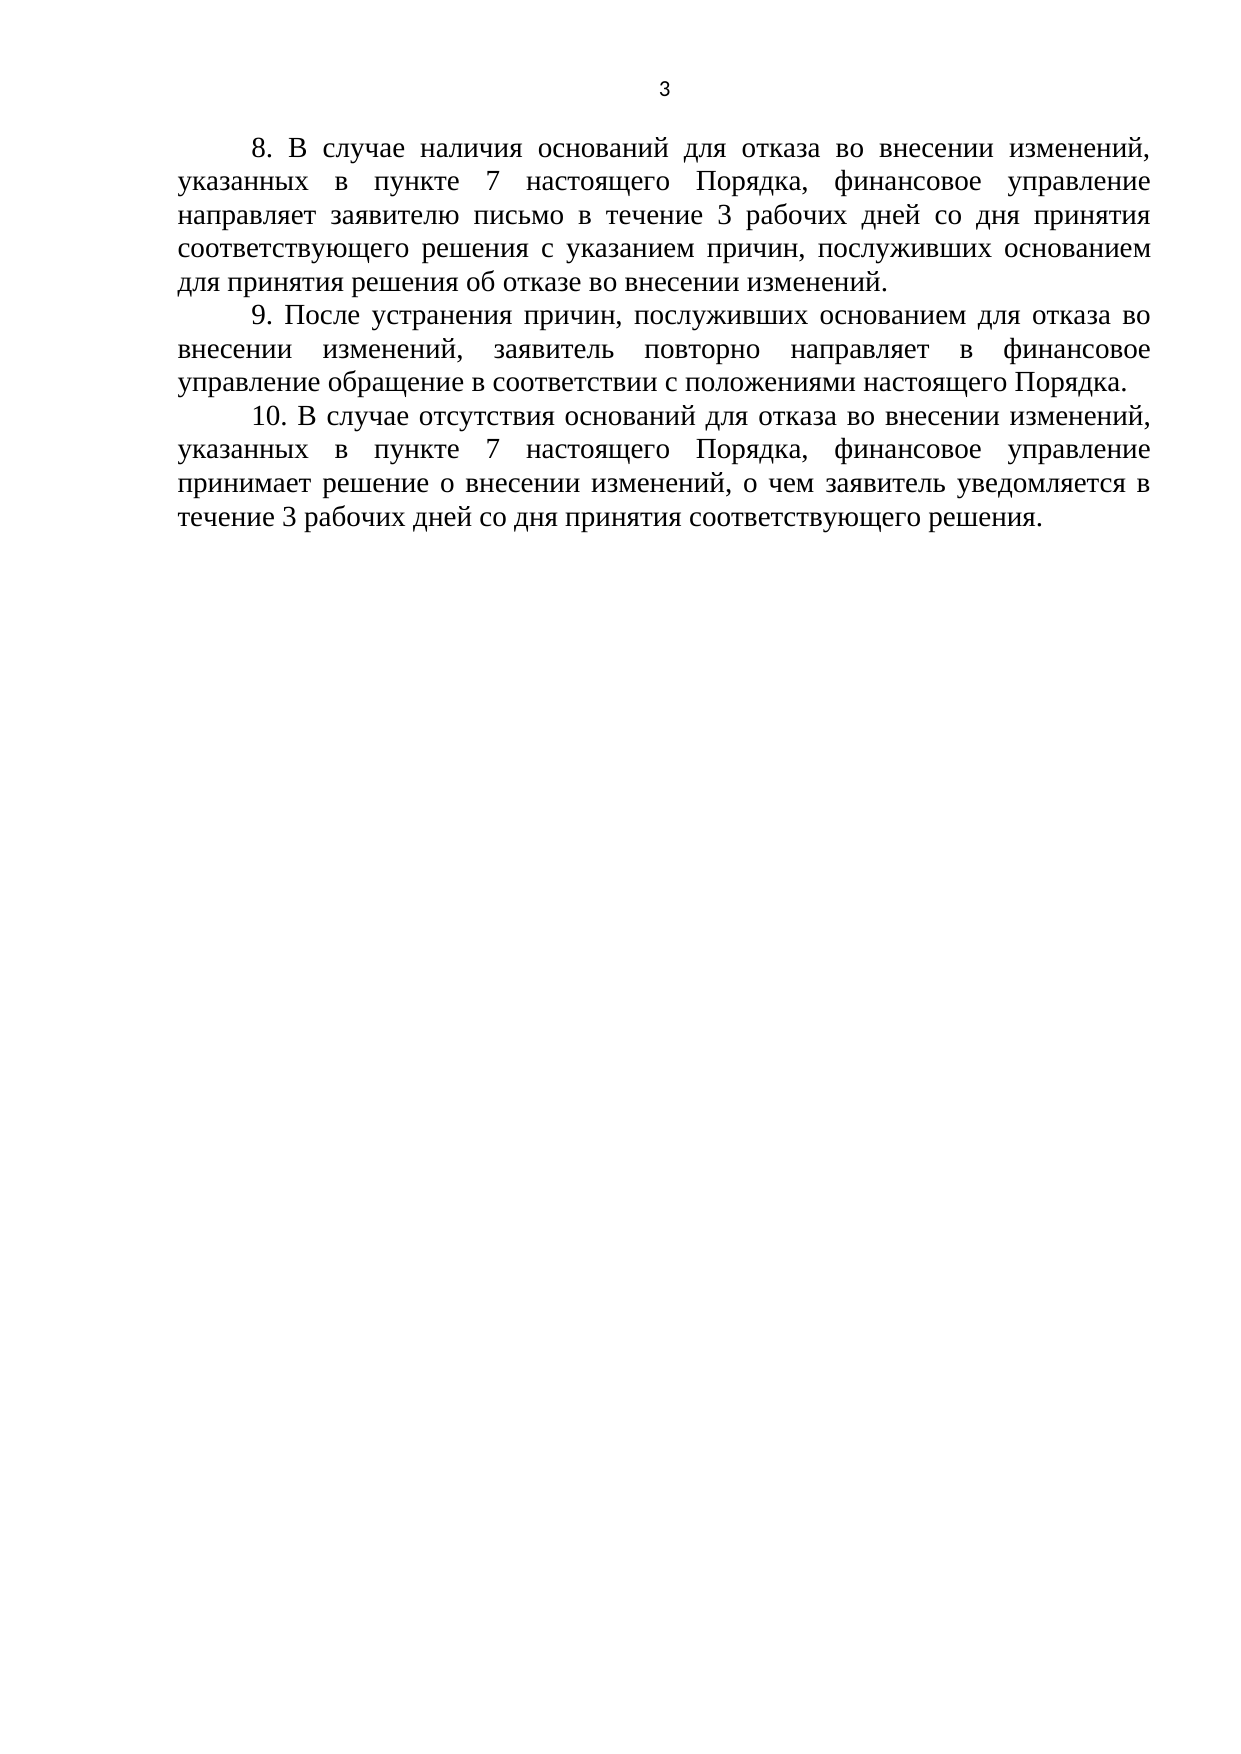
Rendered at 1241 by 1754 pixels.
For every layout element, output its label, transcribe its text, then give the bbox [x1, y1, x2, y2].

text 10. В случае отсутствия оснований для отказа во внесении изменений, указанных в пункте 7 настоящего Порядка, финансовое управление принимает решение о внесении изменений, о чем заявитель уведомляется в течение 3 рабочих дней со дня принятия соответствующего решения. [177, 398, 1152, 532]
text 8. В случае наличия оснований для отказа во внесении изменений, указанных в пункте 7 настоящего Порядка, финансовое управление направляет заявителю письмо в течение 3 рабочих дней со дня принятия соответствующего решения с указанием причин, послуживших основанием для принятия решения об отказе во внесении изменений. [177, 130, 1152, 297]
text 9. После устранения причин, послуживших основанием для отказа во внесении изменений, заявитель повторно направляет в финансовое управление обращение в соответствии с положениями настоящего Порядка. [177, 297, 1152, 398]
